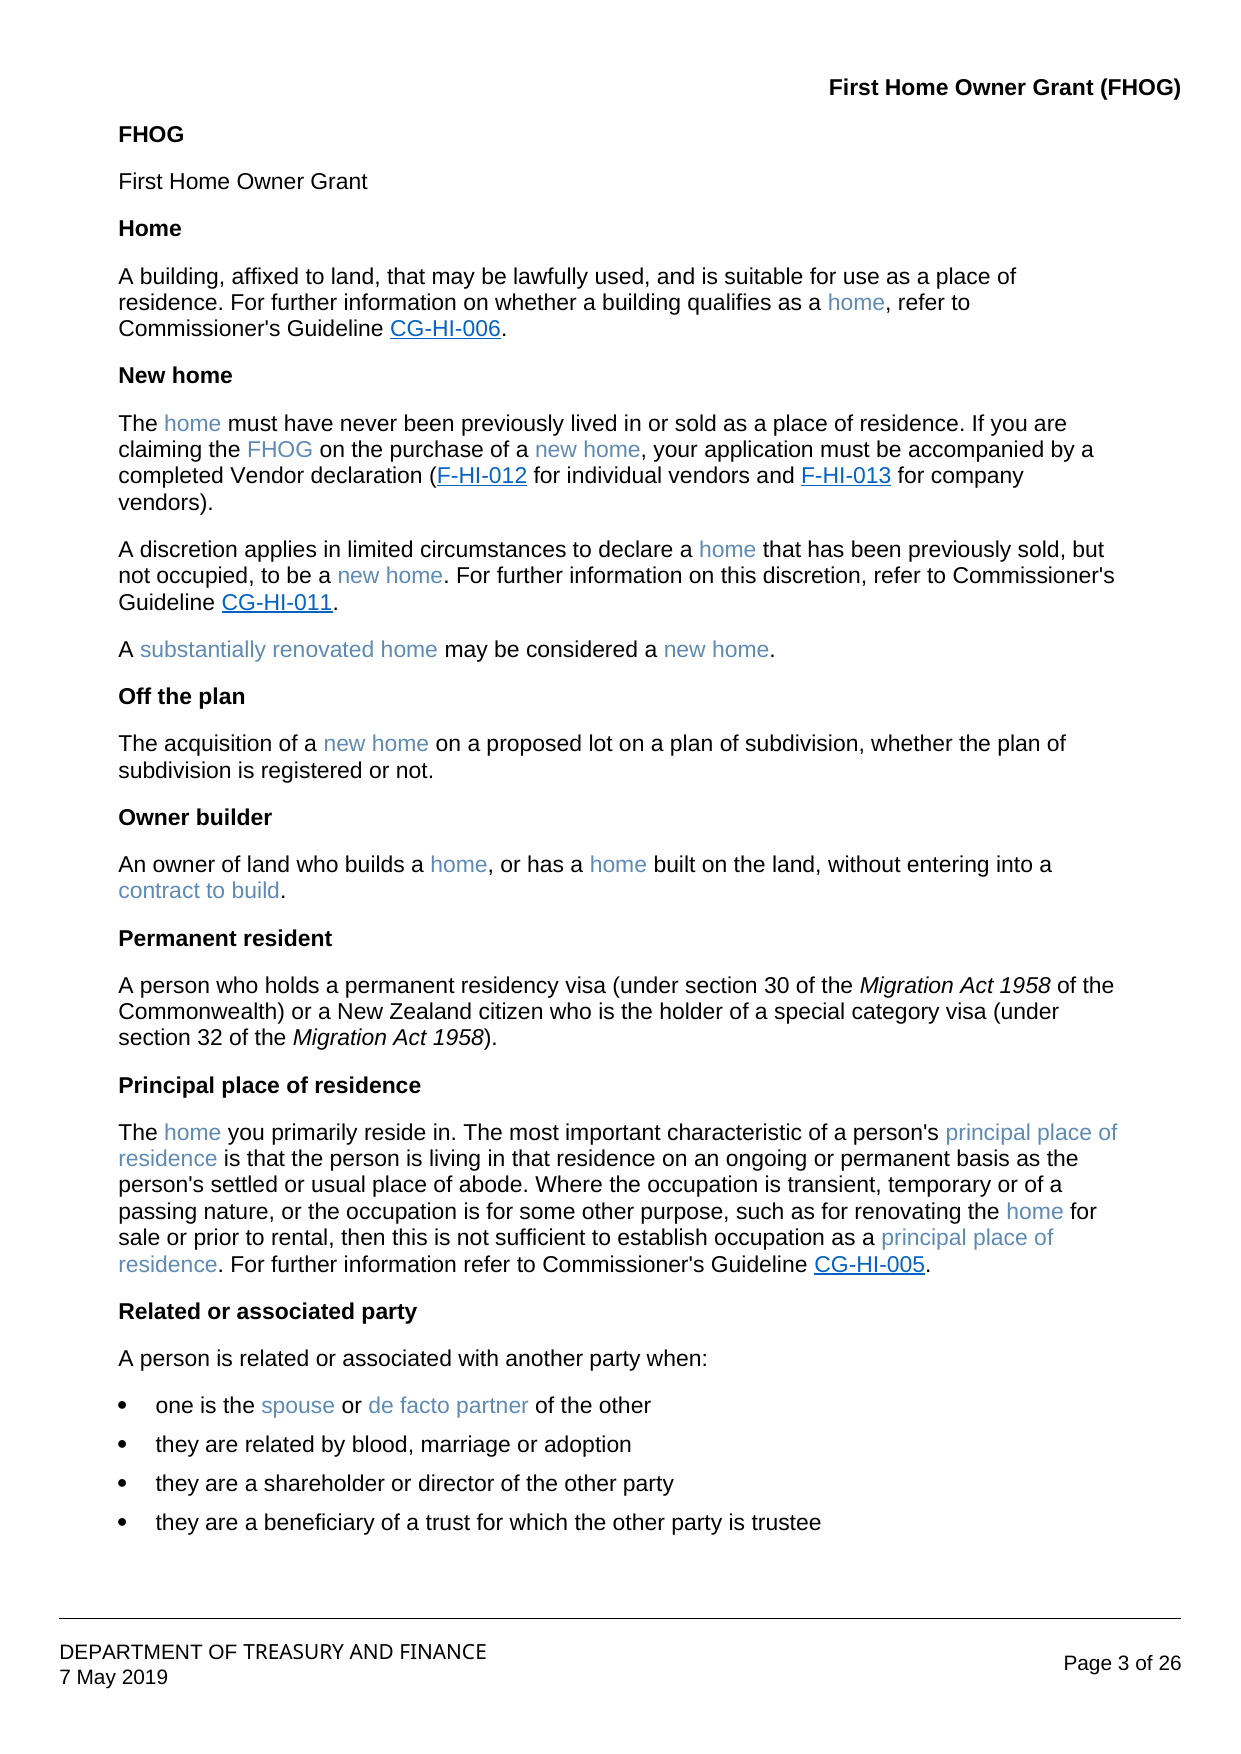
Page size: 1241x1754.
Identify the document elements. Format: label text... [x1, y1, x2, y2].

list one is the spouse or de facto partner of the other [118, 1392, 1122, 1418]
list they are related by blood, marriage or adoption [118, 1431, 1122, 1457]
text A discretion applies in limited circumstances to declare a home that has been previously sold, but not occupied, to be a new home. For further information on this discretion, refer to Commissioner's Guideline CG-HI-011. [118, 536, 1122, 615]
text A person is related or associated with another party when: [118, 1345, 1122, 1371]
text FHOG [118, 121, 1122, 147]
text A building, affixed to land, that may be lawfully used, and is suitable for use as a place of residence. For further information on whether a building qualifies as a home, refer to Commissioner's Guideline CG-HI-006. [118, 263, 1122, 342]
text Owner builder [118, 804, 1122, 830]
text Permanent resident [118, 924, 1122, 951]
list they are a beneficiary of a trust for which the other party is trustee [118, 1509, 1122, 1535]
text The home must have never been previously lived in or sold as a place of residence. If you are claiming the FHOG on the purchase of a new home, your application must be accompanied by a completed Vendor declaration (F-HI-012 for individual vendors and F-HI-013 for company vendors). [118, 410, 1122, 515]
text Home [118, 215, 1122, 242]
text Off the plan [118, 683, 1122, 709]
text A substantially renovated home may be considered a new home. [118, 636, 1122, 662]
text An owner of land who builds a home, or has a home built on the land, without entering into a contract to build. [118, 851, 1122, 904]
text New home [118, 362, 1122, 389]
text The acquisition of a new home on a proposed lot on a plan of subdivision, whether the plan of subdivision is registered or not. [118, 730, 1122, 783]
text Related or associated party [118, 1298, 1122, 1324]
text Principal place of residence [118, 1072, 1122, 1098]
list they are a shareholder or director of the other party [118, 1470, 1122, 1496]
text The home you primarily reside in. The most important characteristic of a person's principal place of residence is that the person is living in that residence on an ongoing or permanent basis as the person's settled or usual place of abode. Where the occupation is transient, temporary or of a passing nature, or the occupation is for some other purpose, such as for renovating the home for sale or prior to rental, then this is not sufficient to establish occupation as a principal place of residence. For further information refer to Commissioner's Guideline CG-HI-005. [118, 1119, 1122, 1277]
text First Home Owner Grant [118, 168, 1122, 194]
text A person who holds a permanent residency visa (under section 30 of the Migration Act 1958 of the Commonwealth) or a New Zealand citizen who is the holder of a special category visa (under section 32 of the Migration Act 1958). [118, 972, 1122, 1051]
